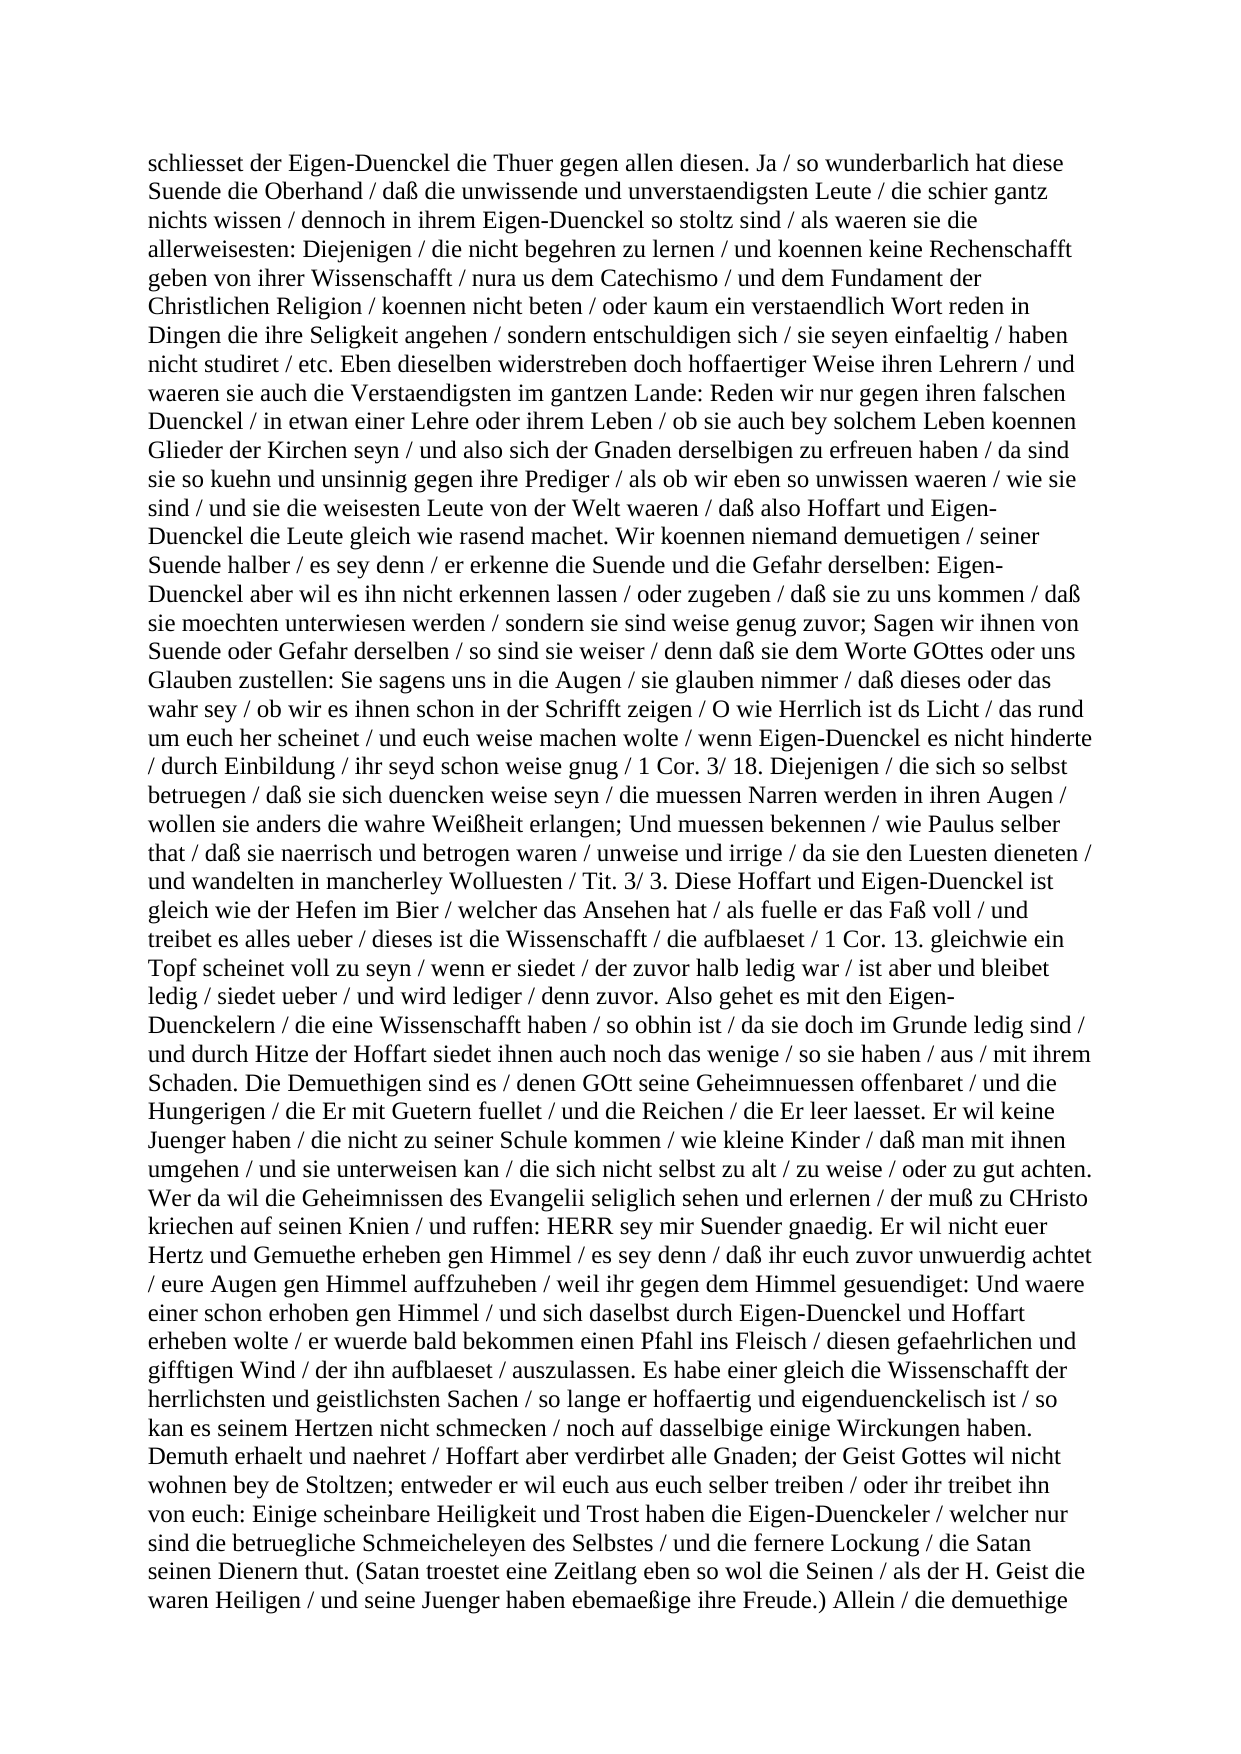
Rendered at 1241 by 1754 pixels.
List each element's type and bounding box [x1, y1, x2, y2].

text [148, 148, 1093, 1614]
